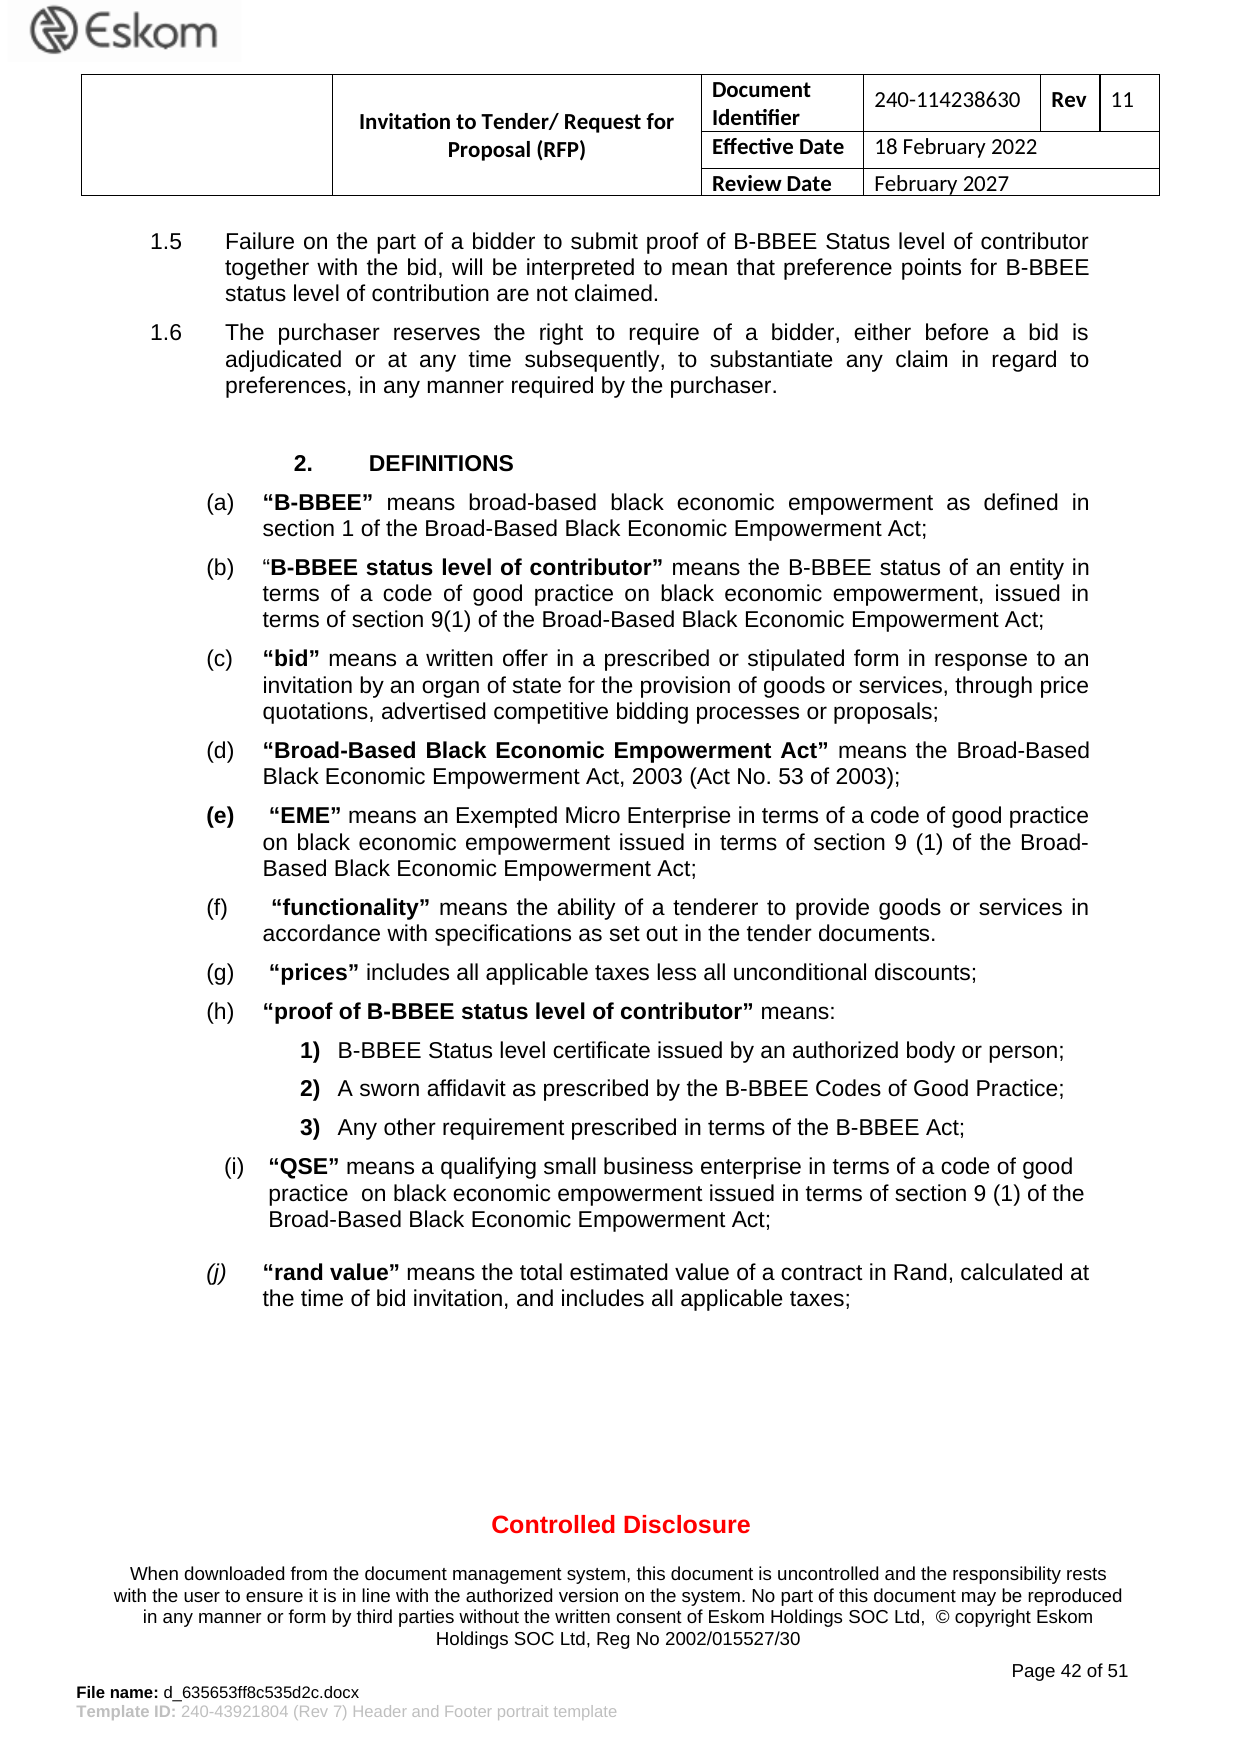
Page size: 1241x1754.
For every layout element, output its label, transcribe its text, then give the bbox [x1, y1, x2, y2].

list The purchaser reserves the right to require of a bidder, either before a bid is adjudicated or at any time subsequently, to substantiate any claim in regard to preferences, in any manner required by the purchaser. [150, 319, 1090, 398]
list “B-BBEE” means broad-based black economic empowerment as defined in section 1 of the Broad-Based Black Economic Empowerment Act; [206, 488, 1090, 541]
list A sworn affidavit as prescribed by the B-BBEE Codes of Good Practice; [300, 1075, 1090, 1102]
list “EME” means an Exempted Micro Enterprise in terms of a code of good practice on black economic empowerment issued in terms of section 9 (1) of the Broad-Based Black Economic Empowerment Act; [206, 802, 1090, 881]
list “prices” includes all applicable taxes less all unconditional discounts; [206, 959, 1090, 985]
list Failure on the part of a bidder to submit proof of B-BBEE Status level of contributor together with the bid, will be interpreted to mean that preference points for B-BBEE status level of contribution are not claimed. [150, 228, 1090, 307]
list “bid” means a written offer in a prescribed or stipulated form in response to an invitation by an organ of state for the provision of goods or services, through price quotations, advertised competitive bidding processes or proposals; [206, 645, 1090, 724]
list Any other requirement prescribed in terms of the B-BBEE Act; [300, 1114, 1090, 1141]
list “rand value” means the total estimated value of a contract in Rand, calculated at the time of bid invitation, and includes all applicable taxes; [206, 1258, 1090, 1311]
list “B-BBEE status level of contributor” means the B-BBEE status of an entity in terms of a code of good practice on black economic empowerment, issued in terms of section 9(1) of the Broad-Based Black Economic Empowerment Act; [206, 554, 1090, 633]
list “Broad-Based Black Economic Empowerment Act” means the Broad-Based Black Economic Empowerment Act, 2003 (Act No. 53 of 2003); [206, 737, 1090, 789]
list DEFINITIONS [294, 450, 1090, 476]
list “proof of B-BBEE status level of contributor” means: [206, 998, 1090, 1024]
list B-BBEE Status level certificate issued by an authorized body or person; [300, 1037, 1090, 1063]
list “functionality” means the ability of a tenderer to provide goods or services in accordance with specifications as set out in the tender documents. [206, 894, 1090, 946]
list “QSE” means a qualifying small business enterprise in terms of a code of good practice on black economic empowerment issued in terms of section 9 (1) of the Broad-Based Black Economic Empowerment Act; [224, 1153, 1090, 1232]
